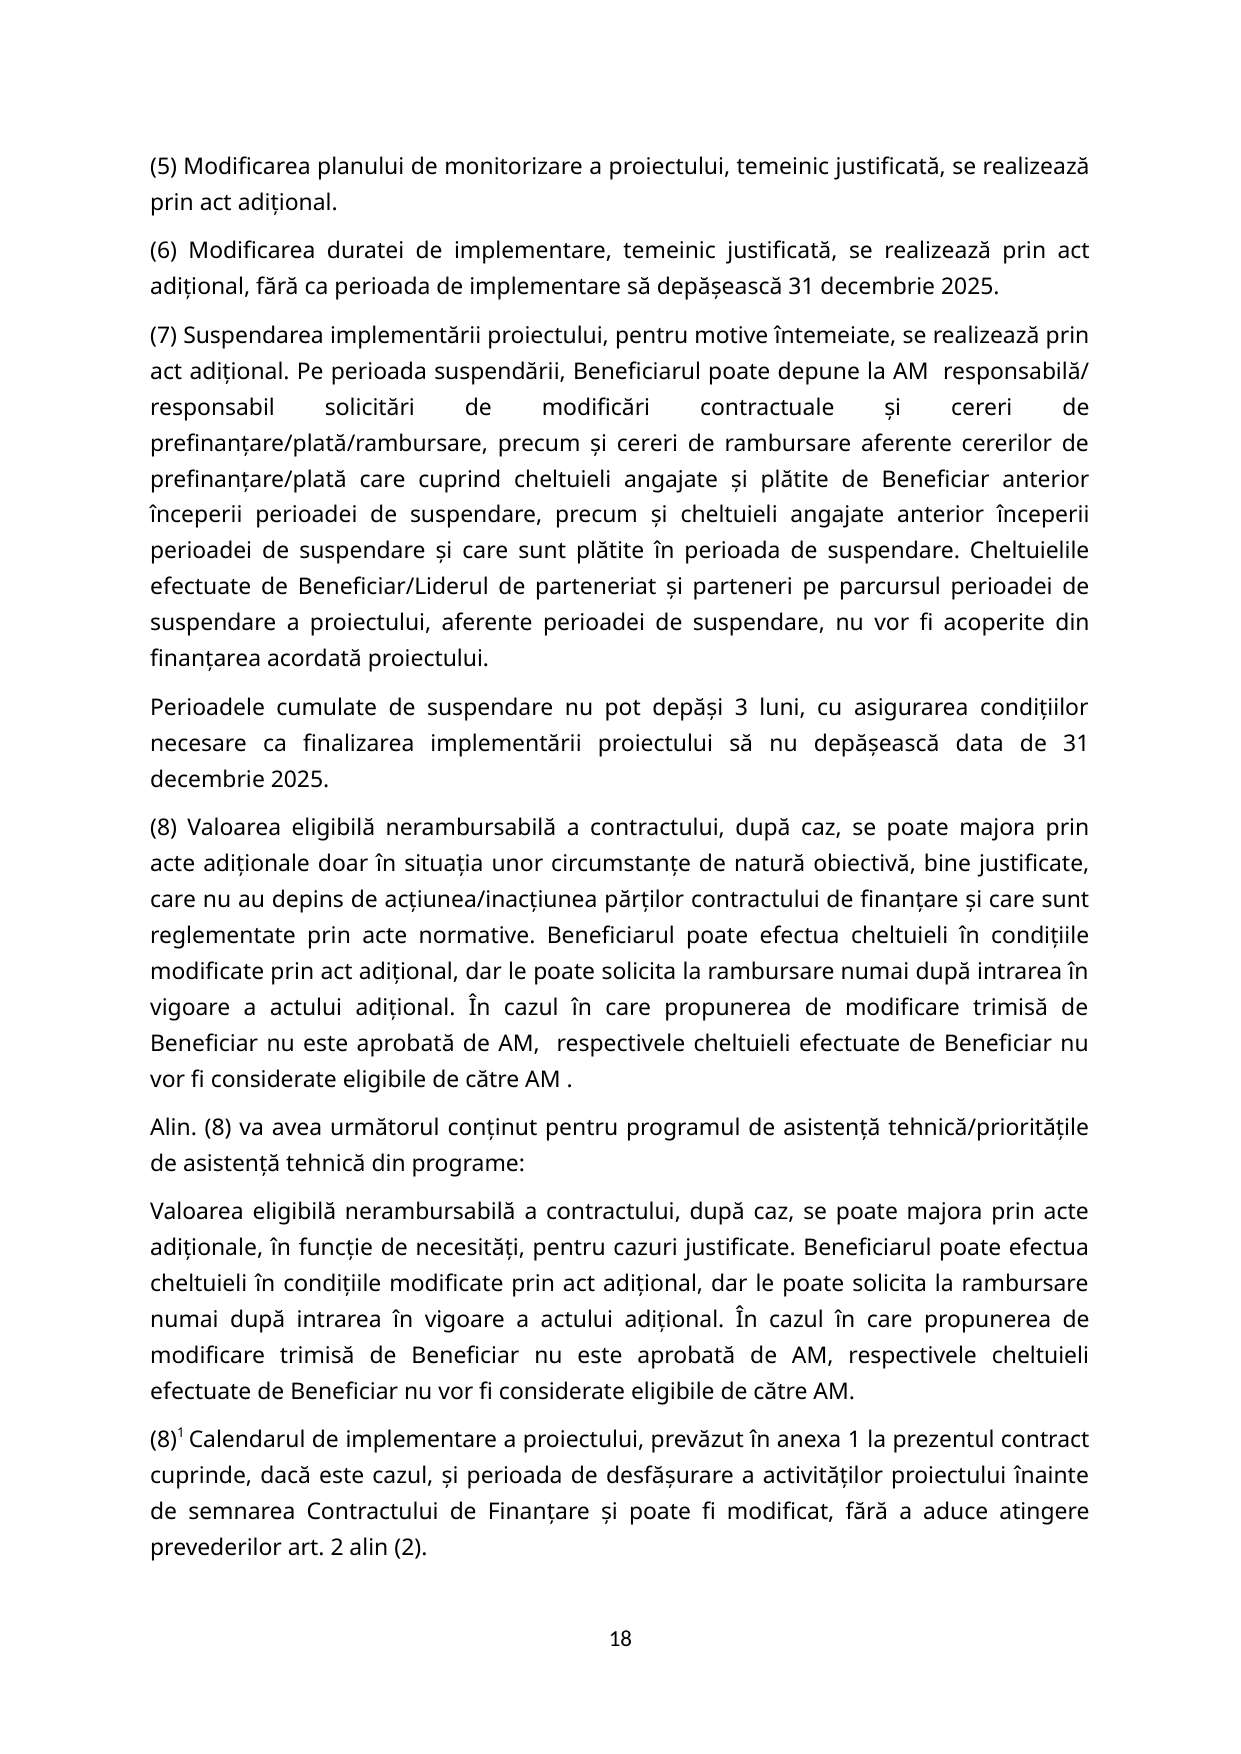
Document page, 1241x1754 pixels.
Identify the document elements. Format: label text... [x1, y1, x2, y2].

text (8) Valoarea eligibilă nerambursabilă a contractului, după caz, se poate majora prin acte adiționale doar în situația unor circumstanțe de natură obiectivă, bine justificate, care nu au depins de acțiunea/inacțiunea părților contractului de finanțare și care sunt reglementate prin acte normative. Beneficiarul poate efectua cheltuieli în condițiile modificate prin act adițional, dar le poate solicita la rambursare numai după intrarea în vigoare a actului adițional. În cazul în care propunerea de modificare trimisă de Beneficiar nu este aprobată de AM, respectivele cheltuieli efectuate de Beneficiar nu vor fi considerate eligibile de către AM . [150, 811, 1090, 1094]
text (8)1 Calendarul de implementare a proiectului, prevăzut în anexa 1 la prezentul contract cuprinde, dacă este cazul, și perioada de desfășurare a activităților proiectului înainte de semnarea Contractului de Finanțare și poate fi modificat, fără a aduce atingere prevederilor art. 2 alin (2). [150, 1423, 1090, 1562]
text Valoarea eligibilă nerambursabilă a contractului, după caz, se poate majora prin acte adiționale, în funcție de necesități, pentru cazuri justificate. Beneficiarul poate efectua cheltuieli în condițiile modificate prin act adițional, dar le poate solicita la rambursare numai după intrarea în vigoare a actului adițional. În cazul în care propunerea de modificare trimisă de Beneficiar nu este aprobată de AM, respectivele cheltuieli efectuate de Beneficiar nu vor fi considerate eligibile de către AM. [150, 1195, 1090, 1406]
text Alin. (8) va avea următorul conținut pentru programul de asistență tehnică/prioritățile de asistență tehnică din programe: [150, 1111, 1090, 1178]
text (6) Modificarea duratei de implementare, temeinic justificată, se realizează prin act adițional, fără ca perioada de implementare să depășească 31 decembrie 2025. [150, 234, 1090, 302]
text (5) Modificarea planului de monitorizare a proiectului, temeinic justificată, se realizează prin act adițional. [150, 150, 1090, 217]
text Perioadele cumulate de suspendare nu pot depăși 3 luni, cu asigurarea condițiilor necesare ca finalizarea implementării proiectului să nu depășească data de 31 decembrie 2025. [150, 691, 1090, 794]
text (7) Suspendarea implementării proiectului, pentru motive întemeiate, se realizează prin act adițional. Pe perioada suspendării, Beneficiarul poate depune la AM responsabilă/ responsabil solicitări de modificări contractuale și cereri de prefinanțare/plată/rambursare, precum și cereri de rambursare aferente cererilor de prefinanțare/plată care cuprind cheltuieli angajate și plătite de Beneficiar anterior începerii perioadei de suspendare, precum și cheltuieli angajate anterior începerii perioadei de suspendare și care sunt plătite în perioada de suspendare. Cheltuielile efectuate de Beneficiar/Liderul de parteneriat și parteneri pe parcursul perioadei de suspendare a proiectului, aferente perioadei de suspendare, nu vor fi acoperite din finanțarea acordată proiectului. [150, 319, 1090, 673]
